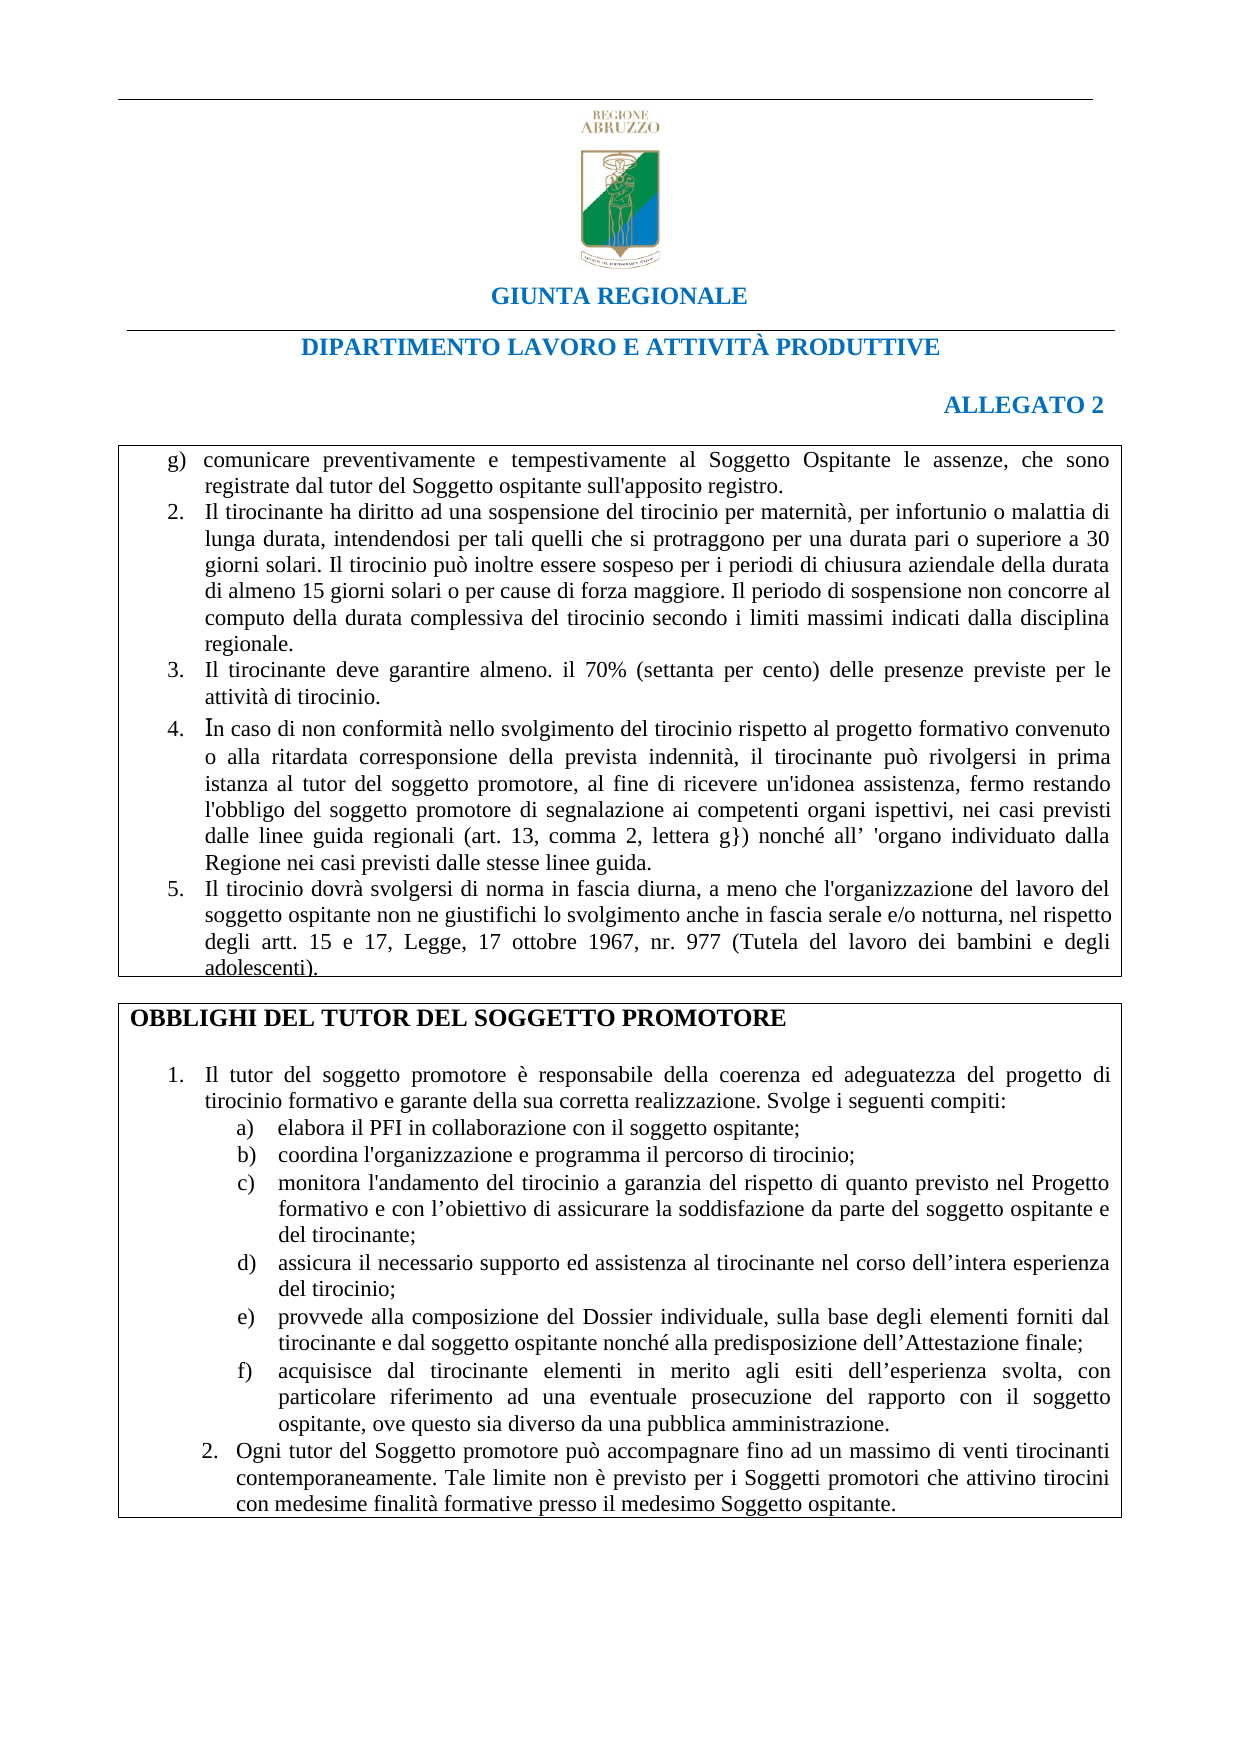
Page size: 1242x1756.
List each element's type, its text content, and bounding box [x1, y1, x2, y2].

text ALLEGATO 2 [103, 390, 1105, 418]
text DIPARTIMENTO LAVORO E ATTIVITÀ PRODUTTIVE [103, 332, 1138, 361]
picture [580, 110, 660, 269]
